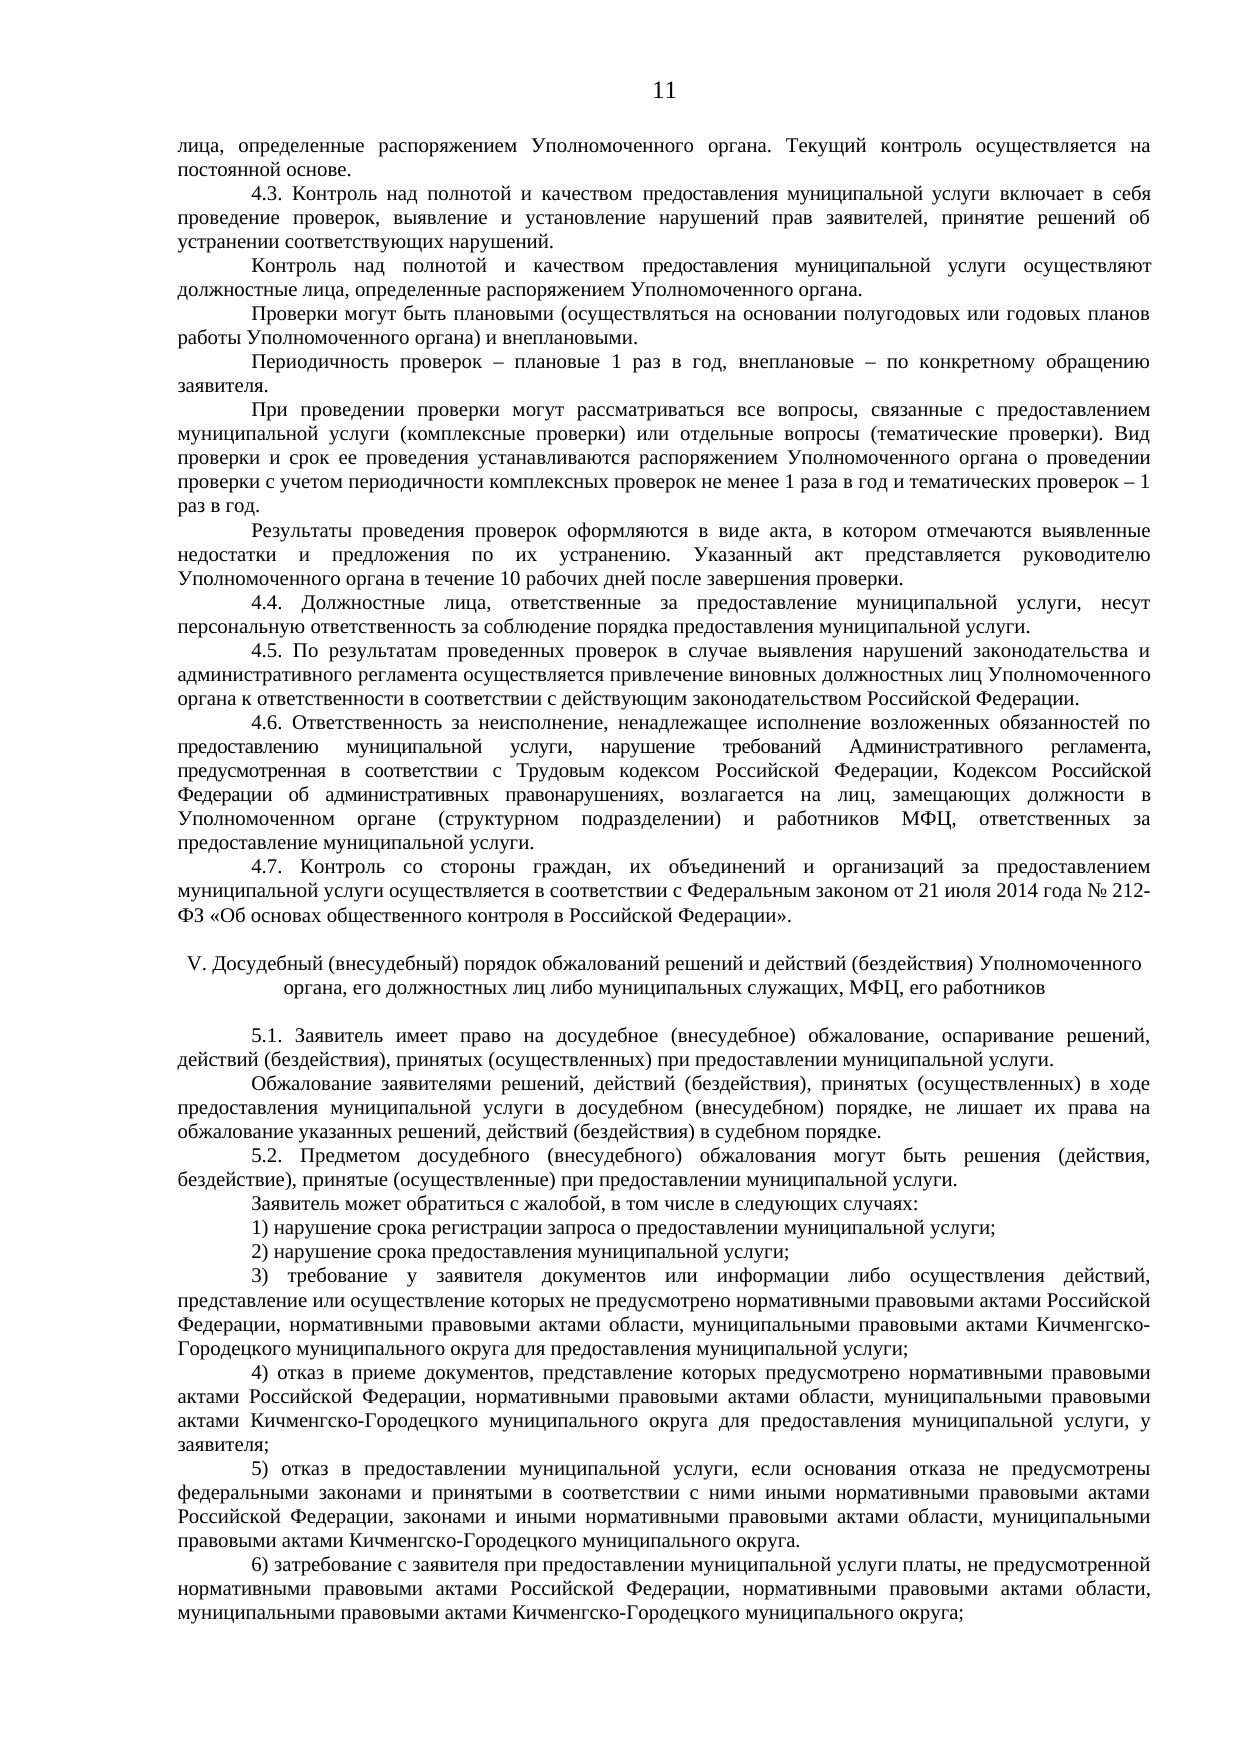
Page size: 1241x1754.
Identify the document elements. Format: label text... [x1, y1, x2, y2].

text Контроль над полнотой и качеством предоставления муниципальной услуги осуществляют должностные лица, определенные распоряжением Уполномоченного органа. [177, 253, 1152, 301]
text При проведении проверки могут рассматриваться все вопросы, связанные с предоставлением муниципальной услуги (комплексные проверки) или отдельные вопросы (тематические проверки). Вид проверки и срок ее проведения устанавливаются распоряжением Уполномоченного органа о проведении проверки с учетом периодичности комплексных проверок не менее 1 раза в год и тематических проверок – 1 раз в год. [177, 397, 1152, 517]
text 3) требование у заявителя документов или информации либо осуществления действий, представление или осуществление которых не предусмотрено нормативными правовыми актами Российской Федерации, нормативными правовыми актами области, муниципальными правовыми актами Кичменгско-Городецкого муниципального округа для предоставления муниципальной услуги; [177, 1263, 1152, 1360]
text 4.3. Контроль над полнотой и качеством предоставления муниципальной услуги включает в себя проведение проверок, выявление и установление нарушений прав заявителей, принятие решений об устранении соответствующих нарушений. [177, 181, 1152, 253]
text 5.1. Заявитель имеет право на досудебное (внесудебное) обжалование, оспаривание решений, действий (бездействия), принятых (осуществленных) при предоставлении муниципальной услуги. [177, 1023, 1152, 1071]
text 5.2. Предметом досудебного (внесудебного) обжалования могут быть решения (действия, бездействие), принятые (осуществленные) при предоставлении муниципальной услуги. [177, 1143, 1152, 1191]
text 1) нарушение срока регистрации запроса о предоставлении муниципальной услуги; [177, 1215, 1152, 1239]
text Заявитель может обратиться с жалобой, в том числе в следующих случаях: [177, 1191, 1152, 1215]
text 4.5. По результатам проведенных проверок в случае выявления нарушений законодательства и административного регламента осуществляется привлечение виновных должностных лиц Уполномоченного органа к ответственности в соответствии с действующим законодательством Российской Федерации. [177, 638, 1152, 710]
text 6) затребование с заявителя при предоставлении муниципальной услуги платы, не предусмотренной нормативными правовыми актами Российской Федерации, нормативными правовыми актами области, муниципальными правовыми актами Кичменгско-Городецкого муниципального округа; [177, 1552, 1152, 1624]
text Результаты проведения проверок оформляются в виде акта, в котором отмечаются выявленные недостатки и предложения по их устранению. Указанный акт представляется руководителю Уполномоченного органа в течение 10 рабочих дней после завершения проверки. [177, 517, 1152, 590]
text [177, 132, 1152, 181]
text 4.4. Должностные лица, ответственные за предоставление муниципальной услуги, несут персональную ответственность за соблюдение порядка предоставления муниципальной услуги. [177, 590, 1152, 638]
text Периодичность проверок – плановые 1 раз в год, внеплановые – по конкретному обращению заявителя. [177, 349, 1152, 397]
text 4.6. Ответственность за неисполнение, ненадлежащее исполнение возложенных обязанностей по предоставлению муниципальной услуги, нарушение требований Административного регламента, предусмотренная в соответствии с Трудовым кодексом Российской Федерации, Кодексом Российской Федерации об административных правонарушениях, возлагается на лиц, замещающих должности в Уполномоченном органе (структурном подразделении) и работников МФЦ, ответственных за предоставление муниципальной услуги. [177, 710, 1152, 854]
text 2) нарушение срока предоставления муниципальной услуги; [177, 1239, 1152, 1263]
text 4.7. Контроль со стороны граждан, их объединений и организаций за предоставлением муниципальной услуги осуществляется в соответствии с Федеральным законом от 21 июля 2014 года № 212-ФЗ «Об основах общественного контроля в Российской Федерации». [177, 854, 1152, 927]
text Обжалование заявителями решений, действий (бездействия), принятых (осуществленных) в ходе предоставления муниципальной услуги в досудебном (внесудебном) порядке, не лишает их права на обжалование указанных решений, действий (бездействия) в судебном порядке. [177, 1071, 1152, 1143]
text 4) отказ в приеме документов, представление которых предусмотрено нормативными правовыми актами Российской Федерации, нормативными правовыми актами области, муниципальными правовыми актами Кичменгско-Городецкого муниципального округа для предоставления муниципальной услуги, у заявителя; [177, 1360, 1152, 1456]
text 5) отказ в предоставлении муниципальной услуги, если основания отказа не предусмотрены федеральными законами и принятыми в соответствии с ними иными нормативными правовыми актами Российской Федерации, законами и иными нормативными правовыми актами области, муниципальными правовыми актами Кичменгско-Городецкого муниципального округа. [177, 1456, 1152, 1552]
text Проверки могут быть плановыми (осуществляться на основании полугодовых или годовых планов работы Уполномоченного органа) и внеплановыми. [177, 301, 1152, 349]
text V. Досудебный (внесудебный) порядок обжалований решений и действий (бездействия) Уполномоченного органа, его должностных лиц либо муниципальных служащих, МФЦ, его работников [177, 951, 1152, 999]
